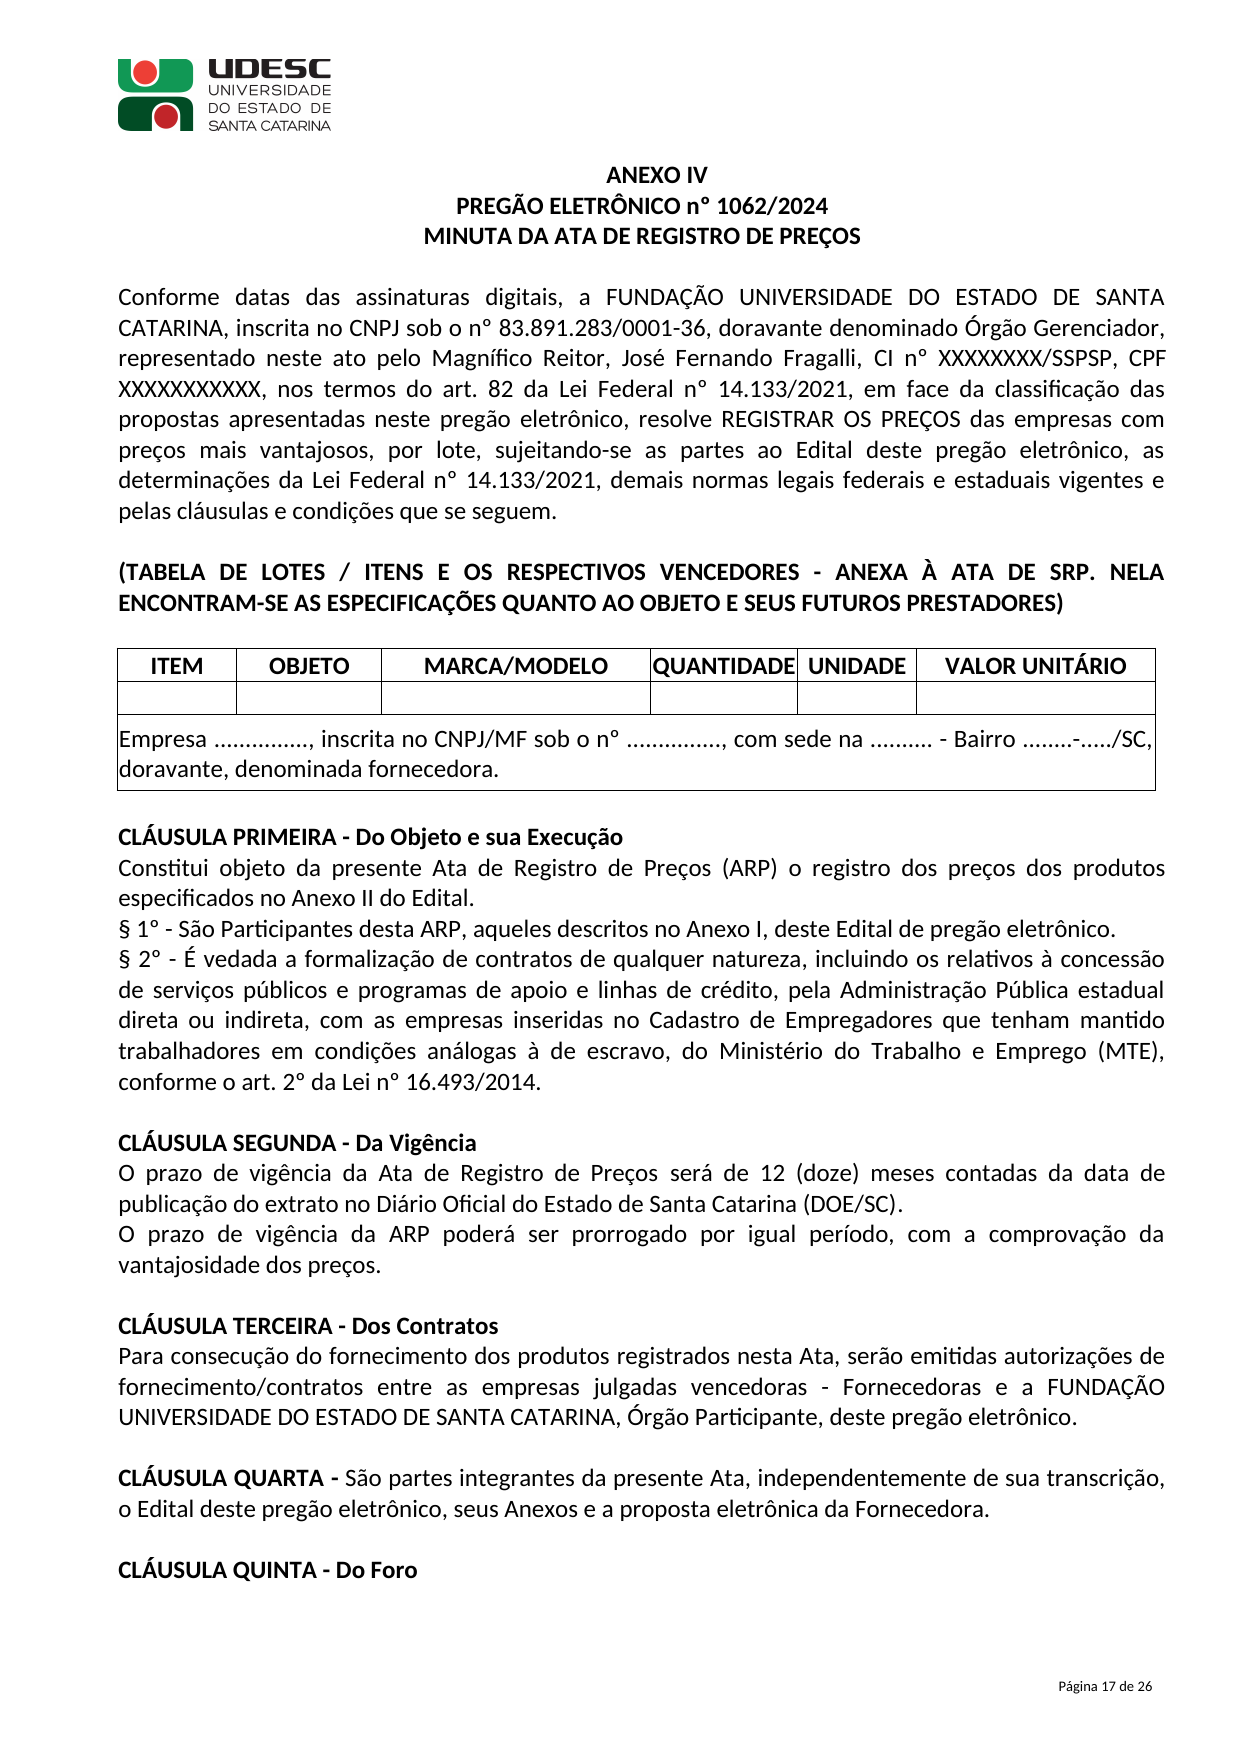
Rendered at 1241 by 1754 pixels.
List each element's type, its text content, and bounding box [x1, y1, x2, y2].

table_header OBJETO [237, 649, 381, 681]
text O prazo de vigência da ARP poderá ser prorrogado por igual período, com a comprovação da vantajosidade dos preços. [118, 1218, 1166, 1279]
text Constitui objeto da presente Ata de Registro de Preços (ARP) o registro dos preços dos produtos especificados no Anexo II do Edital. [118, 852, 1166, 913]
text CLÁUSULA QUARTA - São partes integrantes da presente Ata, independentemente de sua transcrição, o Edital deste pregão eletrônico, seus Anexos e a proposta eletrônica da Fornecedora. [118, 1462, 1166, 1523]
table_cell Empresa ..............., inscrita no CNPJ/MF sob o nº ..............., com sede na .......... - Bairro ........-...../SC, doravante, denominada fornecedora. [118, 715, 1155, 790]
table_cell [917, 682, 1155, 714]
subtitle (TABELA DE LOTES / ITENS E OS RESPECTIVOS VENCEDORES - ANEXA À ATA DE SRP. NELA ENCONTRAM-SE AS ESPECIFICAÇÕES QUANTO AO OBJETO E SEUS FUTUROS PRESTADORES) [118, 556, 1166, 617]
text CLÁUSULA QUINTA - Do Foro [118, 1554, 1166, 1584]
text CLÁUSULA SEGUNDA - Da Vigência [118, 1127, 1166, 1157]
subtitle MINUTA DA ATA DE REGISTRO DE PREÇOS [118, 220, 1166, 251]
subtitle CLÁUSULA PRIMEIRA - Do Objeto e sua Execução [118, 821, 1166, 852]
text O prazo de vigência da Ata de Registro de Preços será de 12 (doze) meses contadas da data de publicação do extrato no Diário Oficial do Estado de Santa Catarina (DOE/SC). [118, 1157, 1166, 1218]
table_cell [118, 682, 236, 714]
table_cell [382, 682, 650, 714]
table_cell [651, 682, 797, 714]
text § 1º - São Participantes desta ARP, aqueles descritos no Anexo I, deste Edital de pregão eletrônico. [118, 913, 1166, 943]
text Conforme datas das assinaturas digitais, a FUNDAÇÃO UNIVERSIDADE DO ESTADO DE SANTA CATARINA, inscrita no CNPJ sob o nº 83.891.283/0001-36, doravante denominado Órgão Gerenciador, representado neste ato pelo Magnífico Reitor, José Fernando Fragalli, CI nº XXXXXXXX/SSPSP, CPF XXXXXXXXXXX, nos termos do art. 82 da Lei Federal nº 14.133/2021, em face da classificação das propostas apresentadas neste pregão eletrônico, resolve REGISTRAR OS PREÇOS das empresas com preços mais vantajosos, por lote, sujeitando-se as partes ao Edital deste pregão eletrônico, as determinações da Lei Federal nº 14.133/2021, demais normas legais federais e estaduais vigentes e pelas cláusulas e condições que se seguem. [118, 281, 1166, 526]
text Para consecução do fornecimento dos produtos registrados nesta Ata, serão emitidas autorizações de fornecimento/contratos entre as empresas julgadas vencedoras - Fornecedoras e a FUNDAÇÃO UNIVERSIDADE DO ESTADO DE SANTA CATARINA, Órgão Participante, deste pregão eletrônico. [118, 1340, 1166, 1432]
table_header MARCA/MODELO [382, 649, 650, 681]
table_header UNIDADE [798, 649, 916, 681]
table_cell [798, 682, 916, 714]
table_header QUANTIDADE [651, 649, 797, 681]
table_header VALOR UNITÁRIO [917, 649, 1155, 681]
text § 2º - É vedada a formalização de contratos de qualquer natureza, incluindo os relativos à concessão de serviços públicos e programas de apoio e linhas de crédito, pela Administração Pública estadual direta ou indireta, com as empresas inseridas no Cadastro de Empregadores que tenham mantido trabalhadores em condições análogas à de escravo, do Ministério do Trabalho e Emprego (MTE), conforme o art. 2º da Lei nº 16.493/2014. [118, 943, 1166, 1096]
text CLÁUSULA TERCEIRA - Dos Contratos [118, 1310, 1166, 1340]
table_header ITEM [118, 649, 236, 681]
title PREGÃO ELETRÔNICO nº 1062/2024 [118, 190, 1166, 220]
list ANEXO IV [148, 159, 1166, 190]
picture [118, 59, 331, 131]
table_cell [237, 682, 381, 714]
